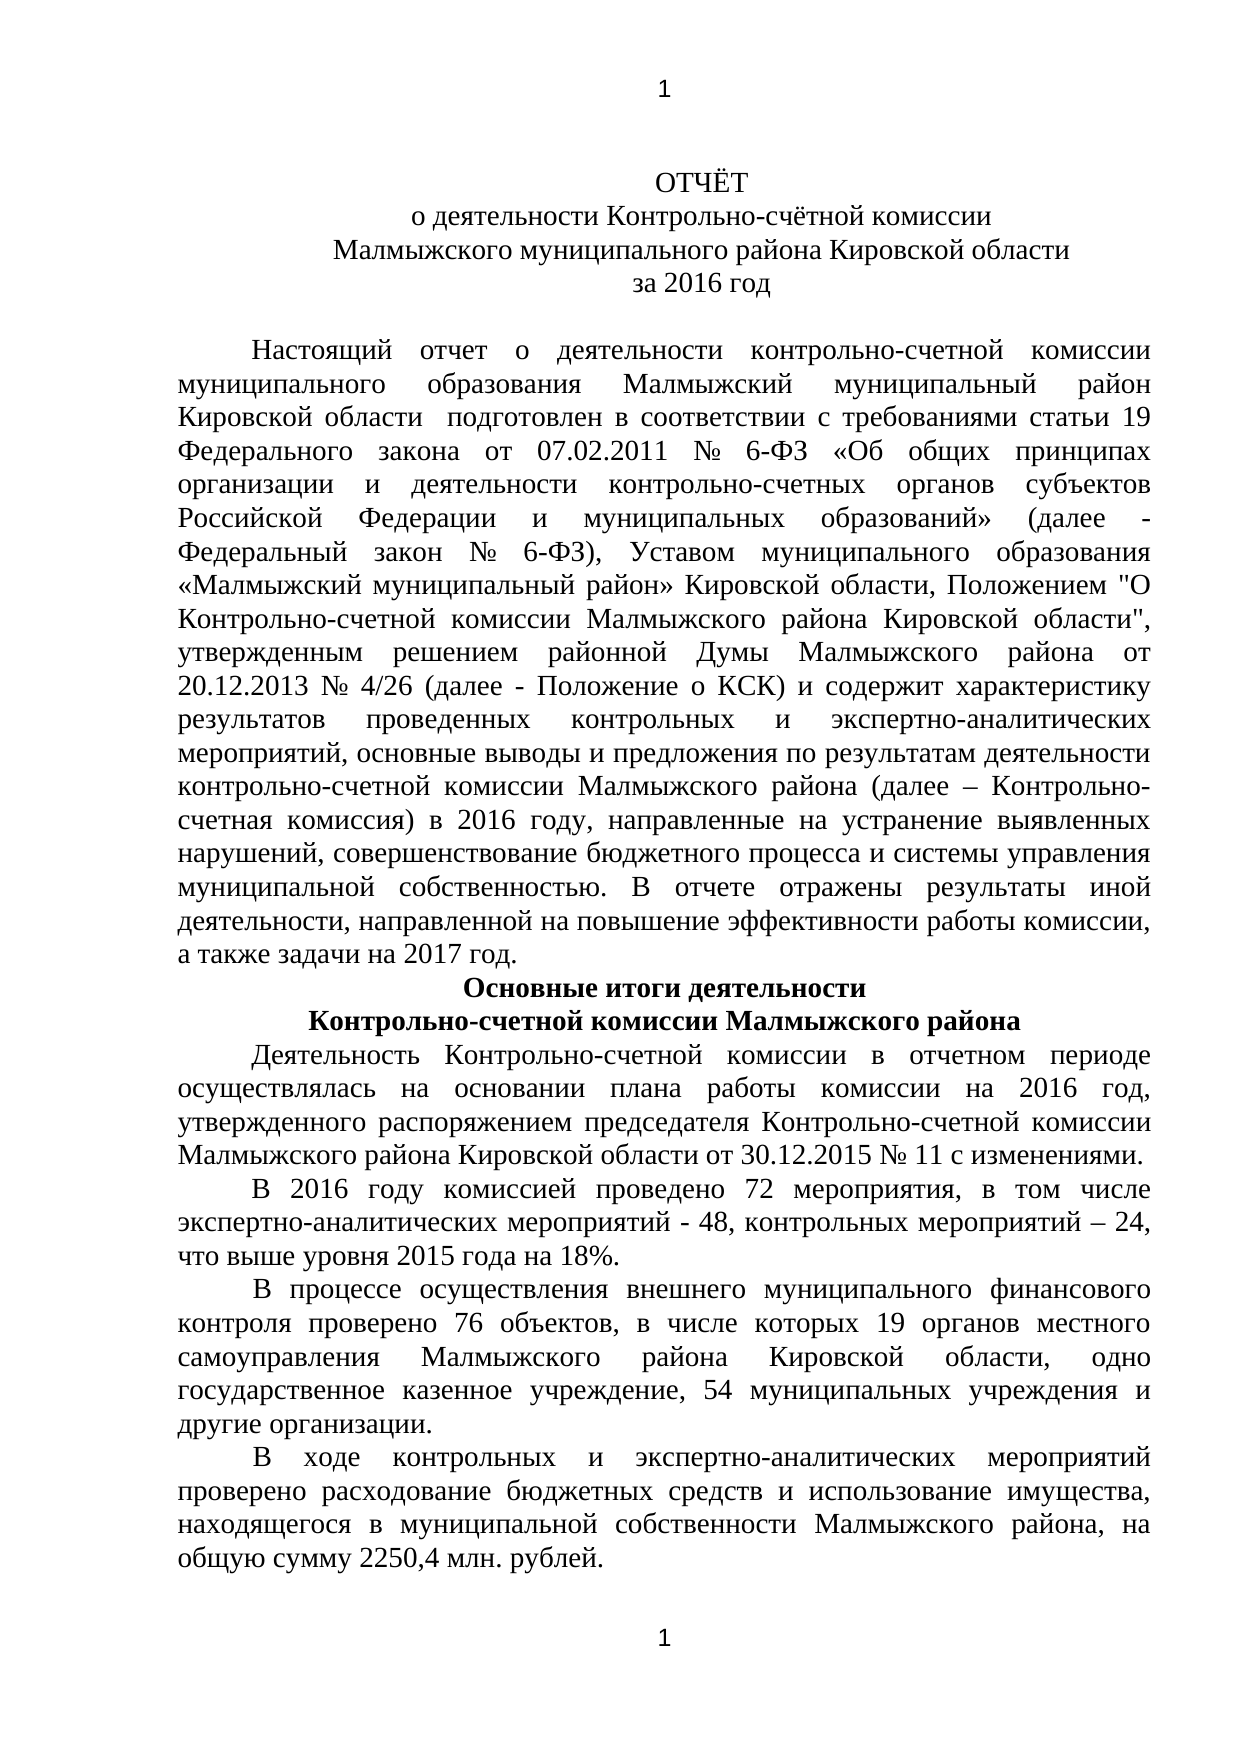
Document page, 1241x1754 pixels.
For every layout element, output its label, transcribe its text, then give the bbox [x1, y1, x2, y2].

text о деятельности Контрольно-счётной комиссии [177, 198, 1152, 232]
text за 2016 год [177, 265, 1152, 299]
text В ходе контрольных и экспертно-аналитических мероприятий проверено расходование бюджетных средств и использование имущества, находящегося в муниципальной собственности Малмыжского района, на общую сумму 2250,4 млн. рублей. [177, 1439, 1152, 1573]
text В процессе осуществления внешнего муниципального финансового контроля проверено 76 объектов, в числе которых 19 органов местного самоуправления Малмыжского района Кировской области, одно государственное казенное учреждение, 54 муниципальных учреждения и другие организации. [177, 1272, 1152, 1439]
text В 2016 году комиссией проведено 72 мероприятия, в том числе экспертно-аналитических мероприятий - 48, контрольных мероприятий – 24, что выше уровня 2015 года на 18%. [177, 1171, 1152, 1272]
text Настоящий отчет о деятельности контрольно-счетной комиссии муниципального образования Малмыжский муниципальный район Кировской области подготовлен в соответствии с требованиями статьи 19 Федерального закона от 07.02.2011 № 6-ФЗ «Об общих принципах организации и деятельности контрольно-счетных органов субъектов Российской Федерации и муниципальных образований» (далее - Федеральный закон № 6-ФЗ), Уставом муниципального образования «Малмыжский муниципальный район» Кировской области, Положением "О Контрольно-счетной комиссии Малмыжского района Кировской области", утвержденным решением районной Думы Малмыжского района от 20.12.2013 № 4/26 (далее - Положение о КСК) и содержит характеристику результатов проведенных контрольных и экспертно-аналитических мероприятий, основные выводы и предложения по результатам деятельности контрольно-счетной комиссии Малмыжского района (далее – Контрольно-счетная комиссия) в 2016 году, направленные на устранение выявленных нарушений, совершенствование бюджетного процесса и системы управления муниципальной собственностью. В отчете отражены результаты иной деятельности, направленной на повышение эффективности работы комиссии, а также задачи на 2017 год. [177, 332, 1152, 970]
text ОТЧЁТ [177, 165, 1152, 198]
text Малмыжского муниципального района Кировской области [177, 232, 1152, 265]
text Основные итоги деятельности [177, 970, 1152, 1003]
text Деятельность Контрольно-счетной комиссии в отчетном периоде осуществлялась на основании плана работы комиссии на 2016 год, утвержденного распоряжением председателя Контрольно-счетной комиссии Малмыжского района Кировской области от 30.12.2015 № 11 с изменениями. [177, 1037, 1152, 1171]
text Контрольно-счетной комиссии Малмыжского района [177, 1003, 1152, 1037]
